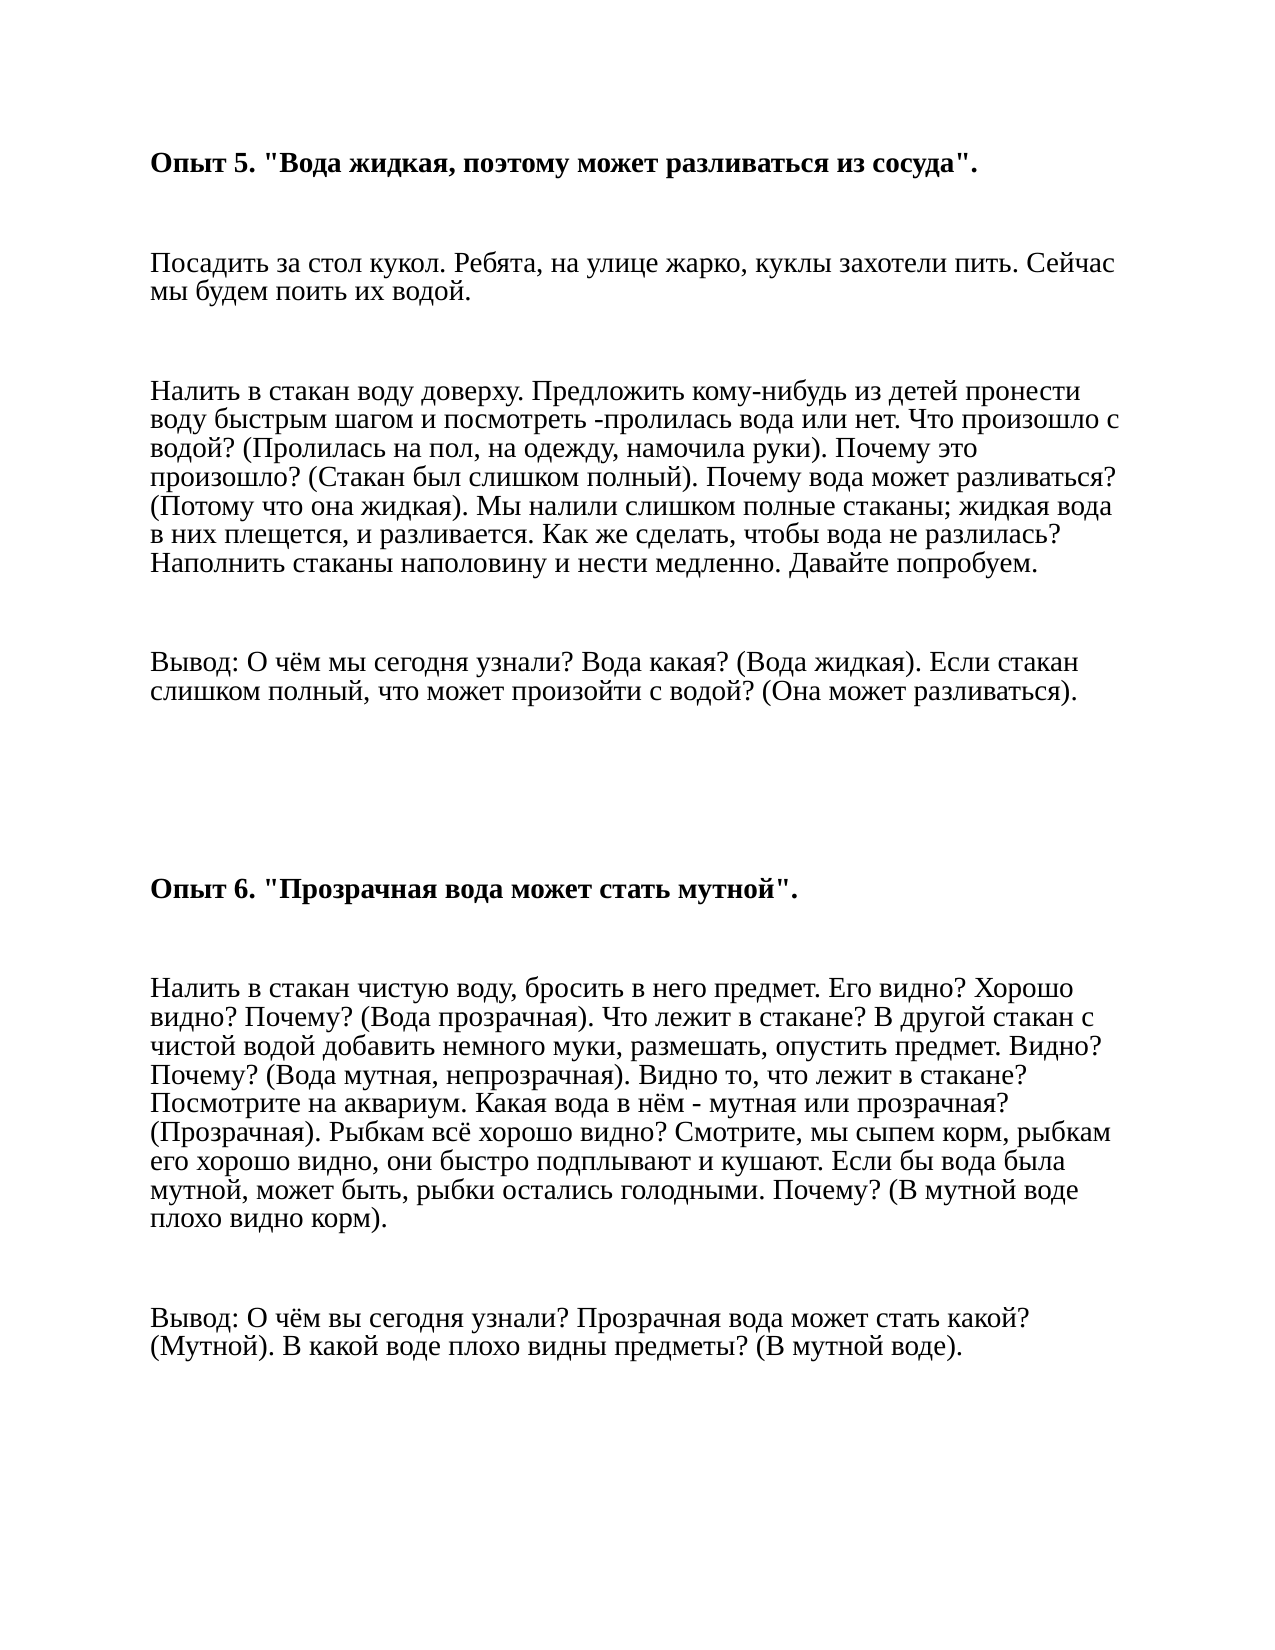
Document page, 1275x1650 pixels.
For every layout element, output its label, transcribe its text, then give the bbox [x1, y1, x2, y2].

text Посадить за стол кукол. Ребята, на улице жарко, куклы захотели пить. Сейчас мы будем поить их водой. [150, 249, 1125, 307]
text Опыт 6. "Прозрачная вода может стать мутной". [150, 876, 1125, 904]
text Опыт 5. "Вода жидкая, поэтому может разливаться из сосуда". [150, 150, 1125, 179]
text Налить в стакан чистую воду, бросить в него предмет. Его видно? Хорошо видно? Почему? (Вода прозрачная). Что лежит в стакане? В другой стакан с чистой водой добавить немного муки, размешать, опустить предмет. Видно? Почему? (Вода мутная, непрозрачная). Видно то, что лежит в стакане? Посмотрите на аквариум. Какая вода в нём - мутная или прозрачная? (Прозрачная). Рыбкам всё хорошо видно? Смотрите, мы сыпем корм, рыбкам его хорошо видно, они быстро подплывают и кушают. Если бы вода была мутной, может быть, рыбки остались голодными. Почему? (В мутной воде плохо видно корм). [150, 975, 1125, 1234]
text Налить в стакан воду доверху. Предложить кому-нибудь из детей пронести воду быстрым шагом и посмотреть -пролилась вода или нет. Что произошло с водой? (Пролилась на пол, на одежду, намочила руки). Почему это произошло? (Стакан был слишком полный). Почему вода может разливаться? (Потому что она жидкая). Мы налили слишком полные стаканы; жидкая вода в них плещется, и разливается. Как же сделать, чтобы вода не разлилась? Наполнить стаканы наполовину и нести медленно. Давайте попробуем. [150, 377, 1125, 578]
text Вывод: О чём мы сегодня узнали? Вода какая? (Вода жидкая). Если стакан слишком полный, что может произойти с водой? (Она может разливаться). [150, 649, 1125, 706]
text Вывод: О чём вы сегодня узнали? Прозрачная вода может стать какой? (Мутной). В какой воде плохо видны предметы? (В мутной воде). [150, 1304, 1125, 1362]
